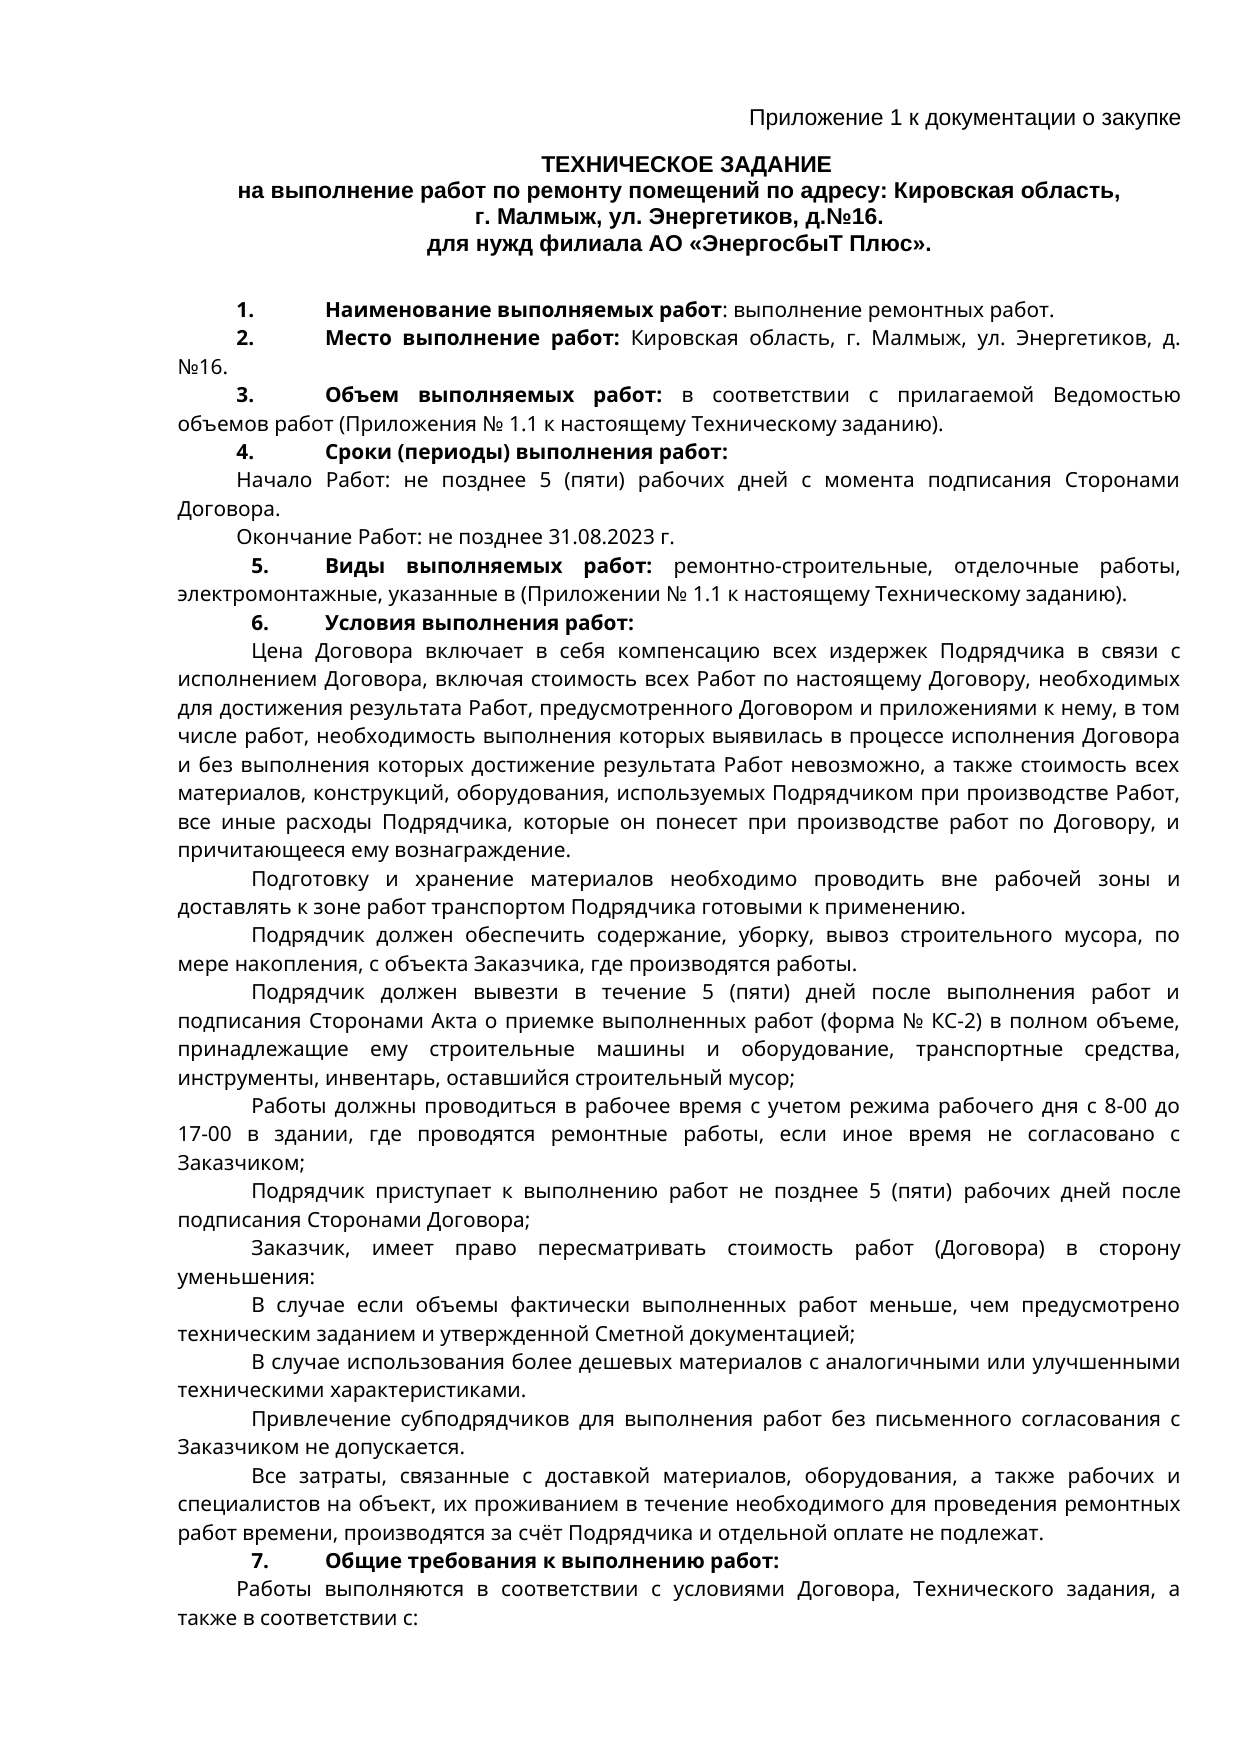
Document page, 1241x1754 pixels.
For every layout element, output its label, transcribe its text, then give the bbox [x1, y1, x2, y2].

text Подрядчик должен вывезти в течение 5 (пяти) дней после выполнения работ и подписания Сторонами Акта о приемке выполненных работ (форма № КС-2) в полном объеме, принадлежащие ему строительные машины и оборудование, транспортные средства, инструменты, инвентарь, оставшийся строительный мусор; [177, 977, 1181, 1091]
text Привлечение субподрядчиков для выполнения работ без письменного согласования с Заказчиком не допускается. [177, 1404, 1181, 1461]
text ТЕХНИЧЕСКОЕ ЗАДАНИЕ [177, 151, 1196, 177]
text В случае если объемы фактически выполненных работ меньше, чем предусмотрено техническим заданием и утвержденной Сметной документацией; [177, 1290, 1181, 1347]
text на выполнение работ по ремонту помещений по адресу: Кировская область, [177, 177, 1181, 203]
text Подрядчик должен обеспечить содержание, уборку, вывоз строительного мусора, по мере накопления, с объекта Заказчика, где производятся работы. [177, 921, 1181, 977]
list Общие требования к выполнению работ: [177, 1546, 1181, 1574]
list Виды выполняемых работ: ремонтно-строительные, отделочные работы, электромонтажные, указанные в (Приложении № 1.1 к настоящему Техническому заданию). [177, 551, 1181, 608]
text г. Малмыж, ул. Энергетиков, д.№16. [177, 203, 1181, 230]
list Объем выполняемых работ: в соответствии с прилагаемой Ведомостью объемов работ (Приложения № 1.1 к настоящему Техническому заданию). [177, 380, 1181, 437]
text Приложение 1 к документации о закупке [177, 103, 1181, 130]
text В случае использования более дешевых материалов с аналогичными или улучшенными техническими характеристиками. [177, 1347, 1181, 1404]
text Окончание Работ: не позднее 31.08.2023 г. [177, 522, 1181, 551]
text Заказчик, имеет право пересматривать стоимость работ (Договора) в сторону уменьшения: [177, 1233, 1181, 1290]
text Цена Договора включает в себя компенсацию всех издержек Подрядчика в связи с исполнением Договора, включая стоимость всех Работ по настоящему Договору, необходимых для достижения результата Работ, предусмотренного Договором и приложениями к нему, в том числе работ, необходимость выполнения которых выявилась в процессе исполнения Договора и без выполнения которых достижение результата Работ невозможно, а также стоимость всех материалов, конструкций, оборудования, используемых Подрядчиком при производстве Работ, все иные расходы Подрядчика, которые он понесет при производстве работ по Договору, и причитающееся ему вознаграждение. [177, 636, 1181, 864]
text Работы выполняются в соответствии с условиями Договора, Технического задания, а также в соответствии с: [177, 1574, 1181, 1631]
text для нужд филиала АО «ЭнергосбыТ Плюс». [177, 230, 1181, 256]
list Место выполнение работ: Кировская область, г. Малмыж, ул. Энергетиков, д.№16. [177, 323, 1181, 380]
text Подготовку и хранение материалов необходимо проводить вне рабочей зоны и доставлять к зоне работ транспортом Подрядчика готовыми к применению. [177, 864, 1181, 921]
list Условия выполнения работ: [177, 608, 1181, 636]
list Наименование выполняемых работ: выполнение ремонтных работ. [177, 295, 1181, 323]
text Все затраты, связанные с доставкой материалов, оборудования, а также рабочих и специалистов на объект, их проживанием в течение необходимого для проведения ремонтных работ времени, производятся за счёт Подрядчика и отдельной оплате не подлежат. [177, 1461, 1181, 1546]
list Сроки (периоды) выполнения работ: [177, 437, 1181, 466]
text Подрядчик приступает к выполнению работ не позднее 5 (пяти) рабочих дней после подписания Сторонами Договора; [177, 1176, 1181, 1233]
text Работы должны проводиться в рабочее время с учетом режима рабочего дня с 8-00 до 17-00 в здании, где проводятся ремонтные работы, если иное время не согласовано с Заказчиком; [177, 1091, 1181, 1176]
text Начало Работ: не позднее 5 (пяти) рабочих дней с момента подписания Сторонами Договора. [177, 466, 1181, 522]
